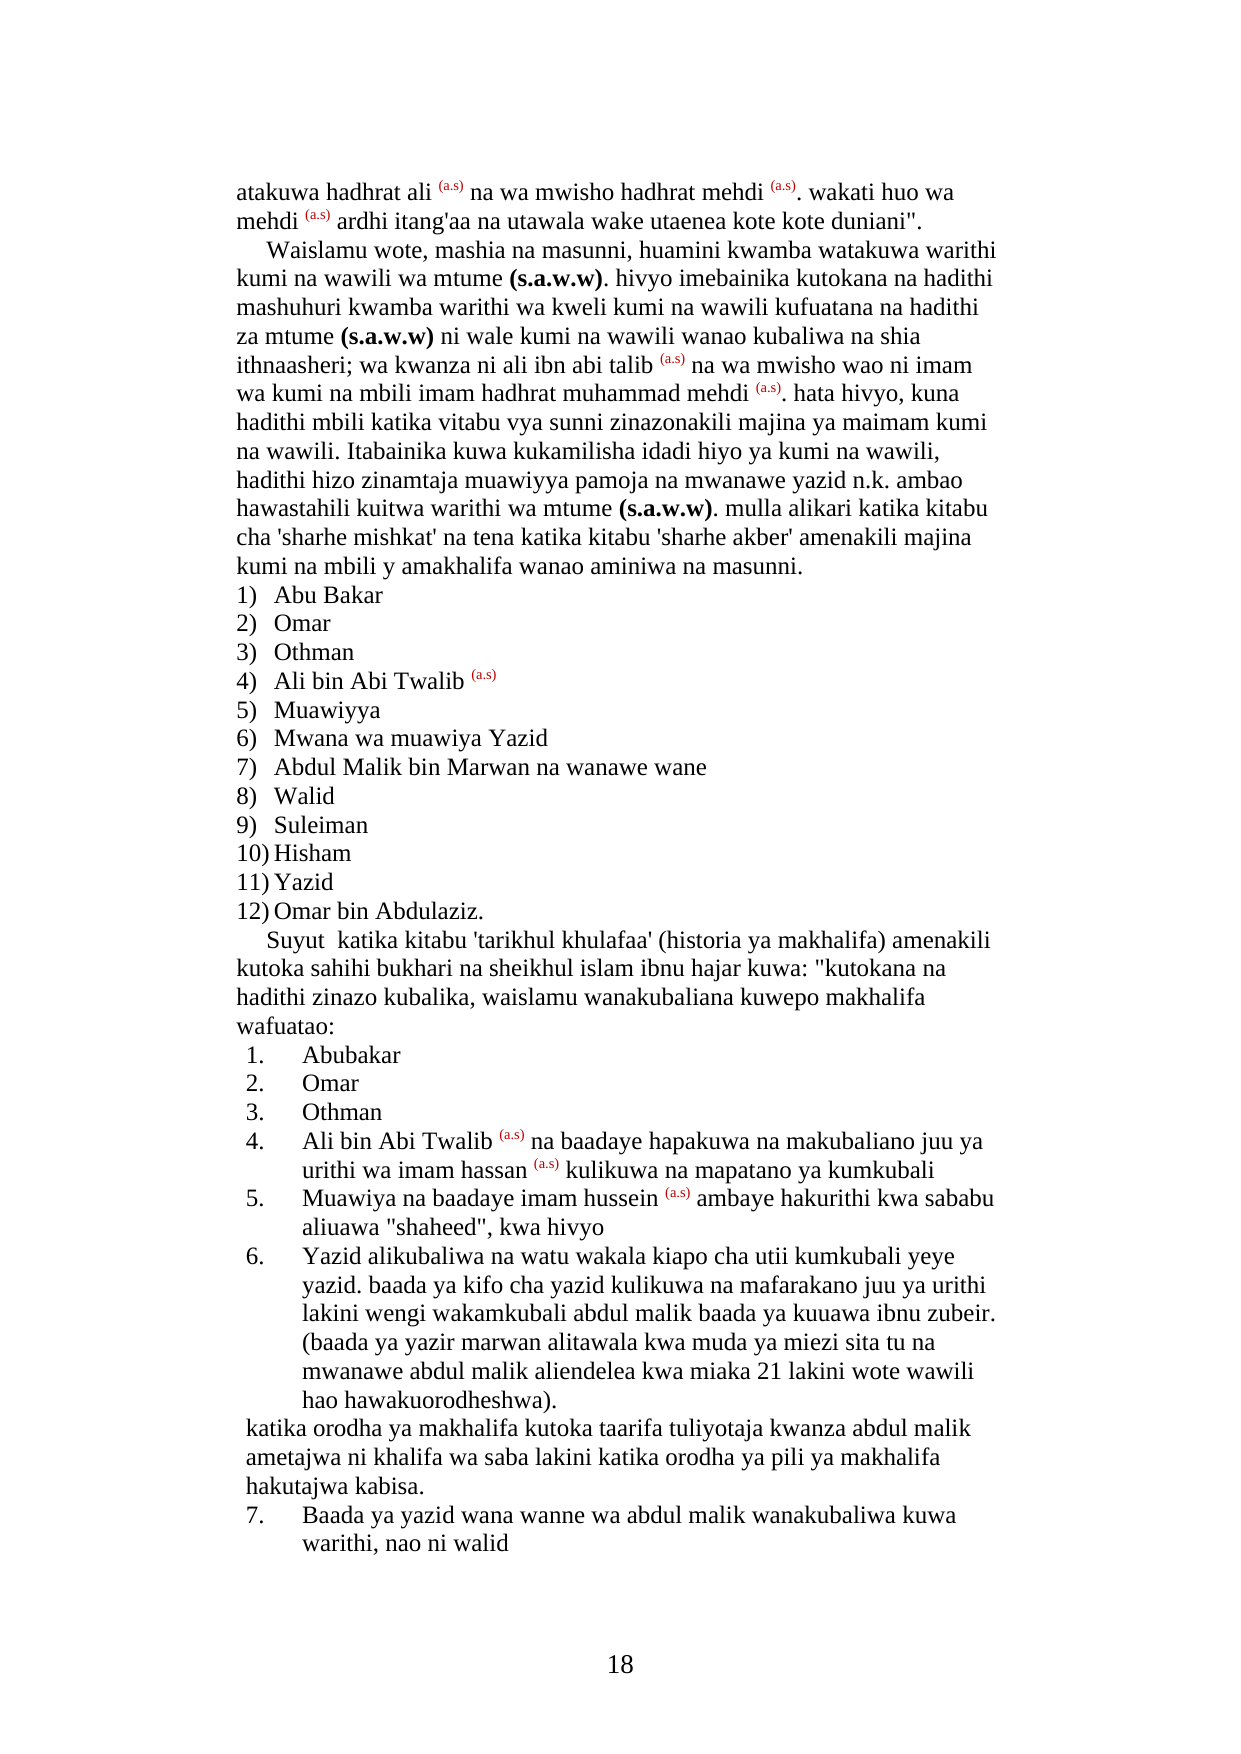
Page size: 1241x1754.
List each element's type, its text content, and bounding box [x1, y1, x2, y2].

list Muawiyya [236, 695, 1004, 723]
list Hisham [236, 838, 1004, 867]
list Muawiya na baadaye imam hussein (a.s) ambaye hakurithi kwa sababu aliuawa "shaheed", kwa hivyo [246, 1183, 1004, 1241]
list Baada ya yazid wana wanne wa abdul malik wanakubaliwa kuwa warithi, nao ni walid [246, 1500, 1004, 1557]
list Abdul Malik bin Marwan na wanawe wane [236, 752, 1004, 781]
list Abubakar [246, 1040, 1004, 1068]
list Suleiman [236, 810, 1004, 838]
list Omar [246, 1068, 1004, 1097]
text katika orodha ya makhalifa kutoka taarifa tuliyotaja kwanza abdul malik ametajwa ni khalifa wa saba lakini katika orodha ya pili ya makhalifa hakutajwa kabisa. [246, 1413, 1004, 1500]
list Yazid [236, 867, 1004, 896]
text Waislamu wote, mashia na masunni, huamini kwamba watakuwa warithi kumi na wawili wa mtume (s.a.w.w). hivyo imebainika kutokana na hadithi mashuhuri kwamba warithi wa kweli kumi na wawili kufuatana na hadithi za mtume (s.a.w.w) ni wale kumi na wawili wanao kubaliwa na shia ithnaasheri; wa kwanza ni ali ibn abi talib (a.s) na wa mwisho wao ni imam wa kumi na mbili imam hadhrat muhammad mehdi (a.s). hata hivyo, kuna hadithi mbili katika vitabu vya sunni zinazonakili majina ya maimam kumi na wawili. Itabainika kuwa kukamilisha idadi hiyo ya kumi na wawili, hadithi hizo zinamtaja muawiyya pamoja na mwanawe yazid n.k. ambao hawastahili kuitwa warithi wa mtume (s.a.w.w). mulla alikari katika kitabu cha 'sharhe mishkat' na tena katika kitabu 'sharhe akber' amenakili majina kumi na mbili y amakhalifa wanao aminiwa na masunni. [236, 235, 1004, 580]
text Suyut katika kitabu 'tarikhul khulafaa' (historia ya makhalifa) amenakili kutoka sahihi bukhari na sheikhul islam ibnu hajar kuwa: "kutokana na hadithi zinazo kubalika, waislamu wanakubaliana kuwepo makhalifa wafuatao: [236, 925, 1004, 1040]
list Omar [236, 608, 1004, 637]
list Omar bin Abdulaziz. [236, 896, 1004, 925]
list Yazid alikubaliwa na watu wakala kiapo cha utii kumkubali yeye yazid. baada ya kifo cha yazid kulikuwa na mafarakano juu ya urithi lakini wengi wakamkubali abdul malik baada ya kuuawa ibnu zubeir. (baada ya yazir marwan alitawala kwa muda ya miezi sita tu na mwanawe abdul malik aliendelea kwa miaka 21 lakini wote wawili hao hawakuorodheshwa). [246, 1241, 1004, 1413]
list Othman [236, 637, 1004, 666]
list Ali bin Abi Twalib (a.s) [236, 666, 1004, 695]
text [236, 177, 1004, 235]
list Abu Bakar [236, 580, 1004, 608]
list Ali bin Abi Twalib (a.s) na baadaye hapakuwa na makubaliano juu ya urithi wa imam hassan (a.s) kulikuwa na mapatano ya kumkubali [246, 1126, 1004, 1183]
list Othman [246, 1097, 1004, 1126]
list Walid [236, 781, 1004, 810]
list Mwana wa muawiya Yazid [236, 723, 1004, 752]
